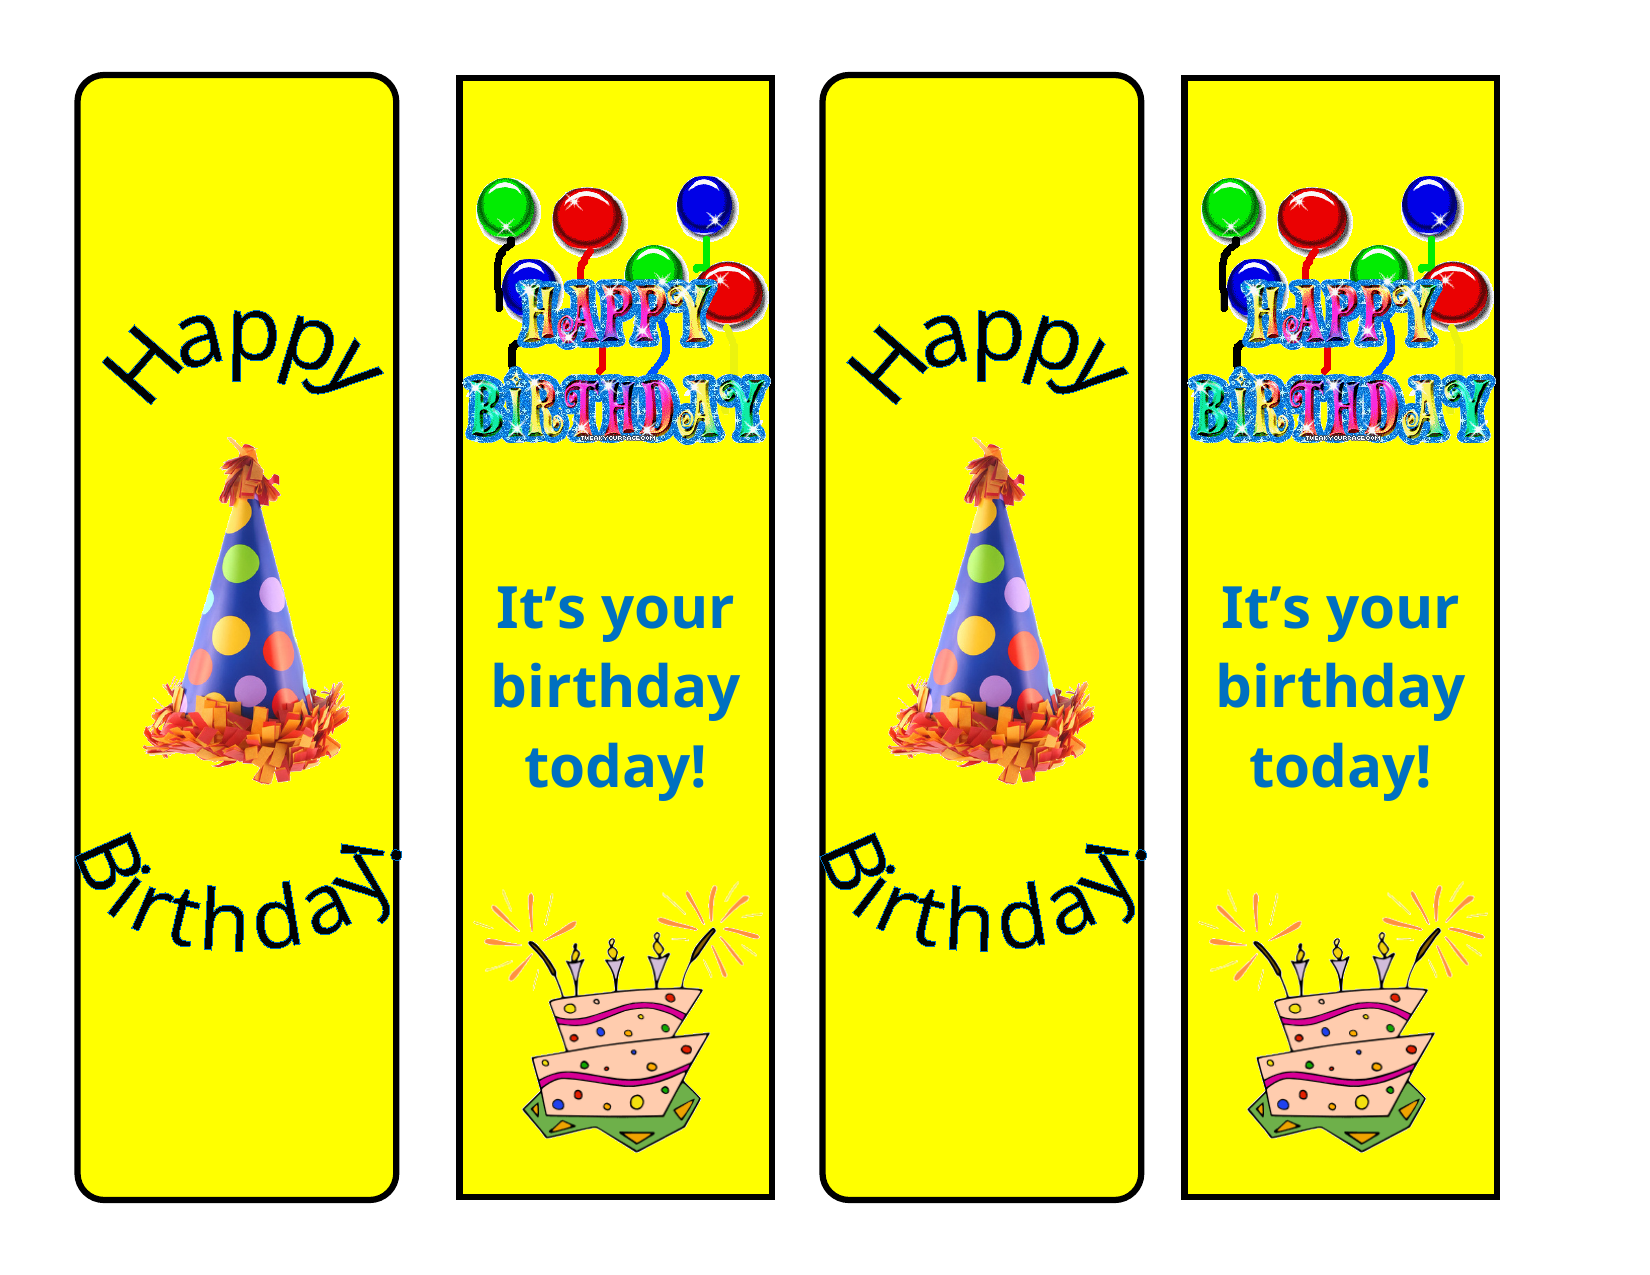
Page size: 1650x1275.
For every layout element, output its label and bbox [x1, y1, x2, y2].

picture [832, 368, 1144, 848]
picture [340, 368, 371, 380]
picture [868, 368, 877, 373]
picture [123, 368, 132, 373]
picture [861, 843, 874, 848]
picture [1185, 855, 1500, 1170]
picture [116, 843, 129, 848]
picture [460, 855, 775, 1170]
picture [1185, 165, 1500, 450]
picture [87, 368, 399, 848]
picture [460, 165, 775, 450]
picture [1085, 368, 1116, 380]
